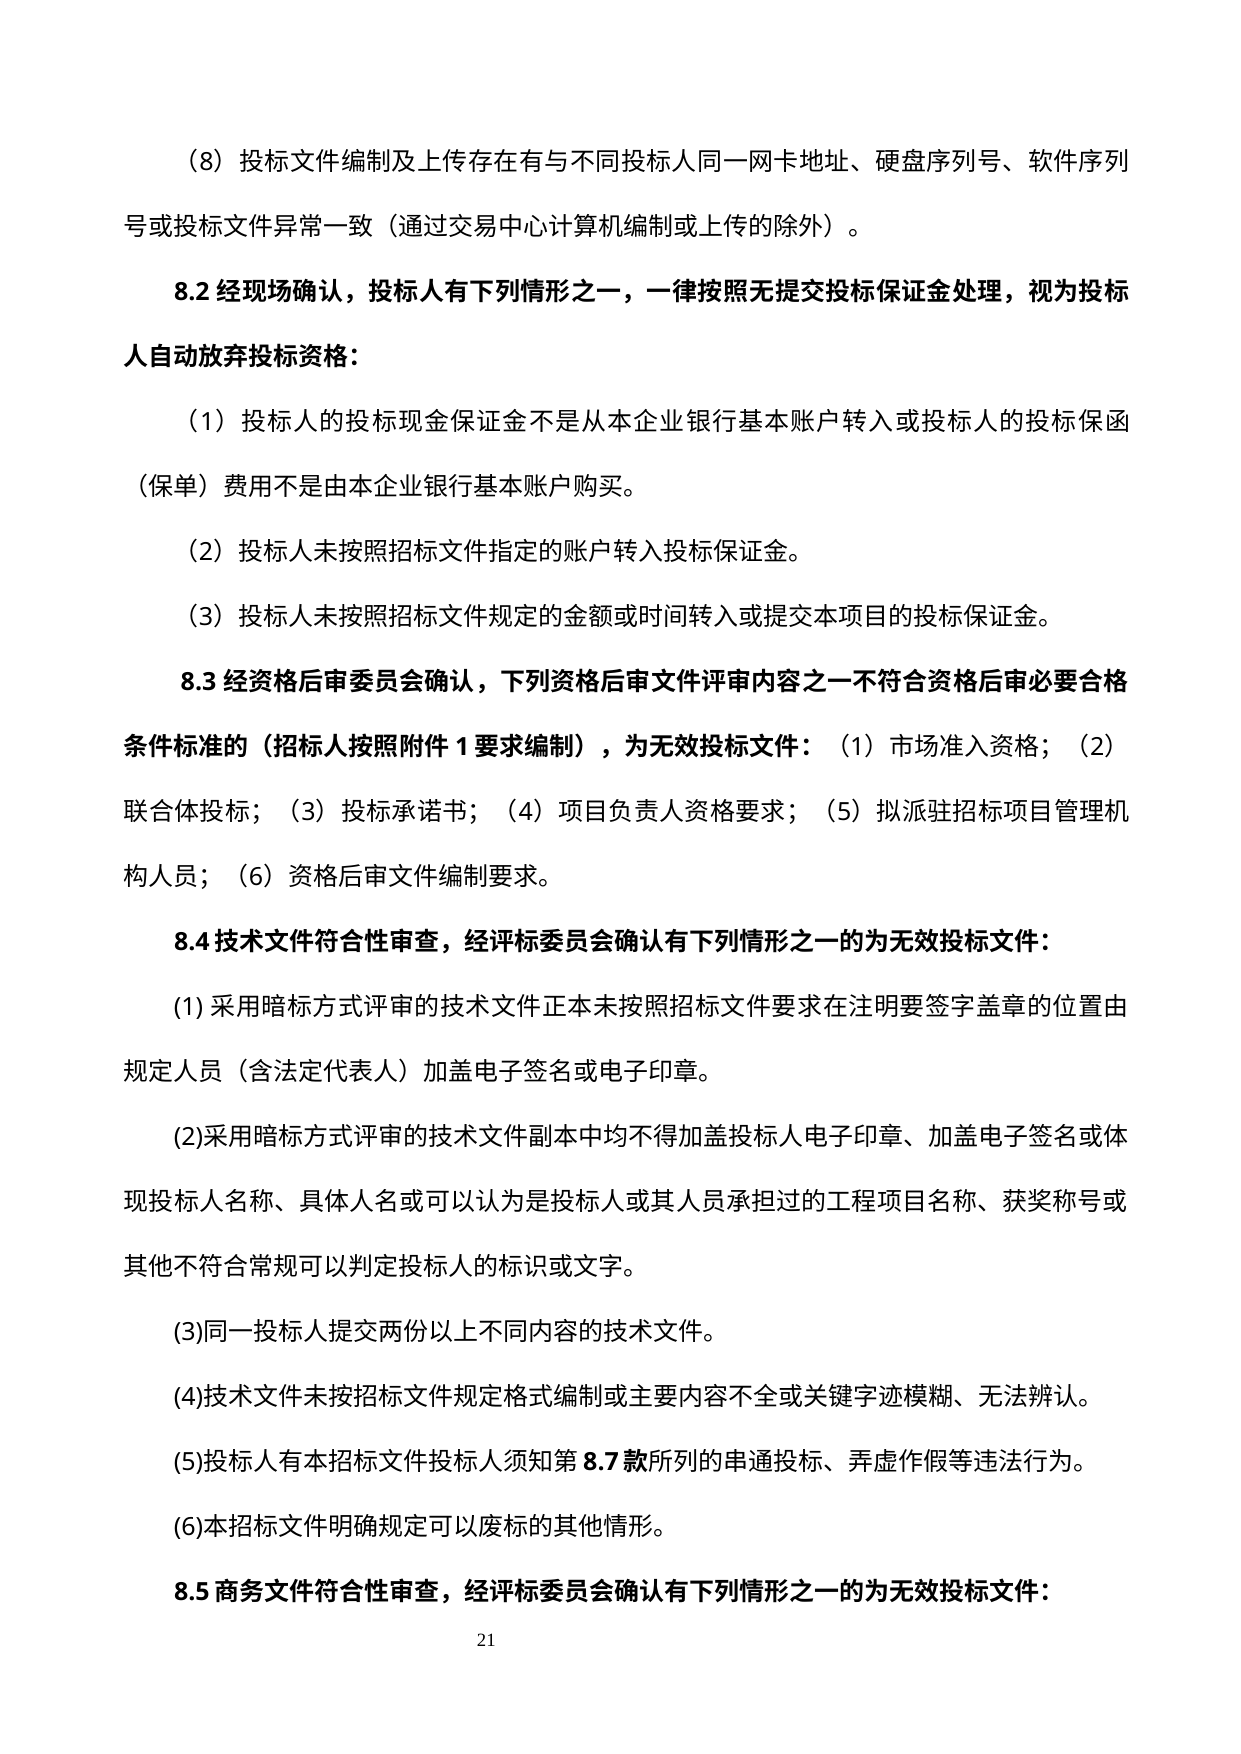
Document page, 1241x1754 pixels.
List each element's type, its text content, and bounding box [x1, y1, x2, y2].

text (6)本招标文件明确规定可以废标的其他情形。 [124, 1492, 1130, 1557]
text 8.5商务文件符合性审查，经评标委员会确认有下列情形之一的为无效投标文件： [124, 1557, 1130, 1622]
text 8.3 经资格后审委员会确认，下列资格后审文件评审内容之一不符合资格后审必要合格条件标准的（招标人按照附件1要求编制），为无效投标文件：（1）市场准入资格；（2）联合体投标；（3）投标承诺书；（4）项目负责人资格要求；（5）拟派驻招标项目管理机构人员；（6）资格后审文件编制要求。 [124, 647, 1130, 907]
text 8.2 经现场确认，投标人有下列情形之一，一律按照无提交投标保证金处理，视为投标人自动放弃投标资格： [124, 257, 1130, 387]
text (1) 采用暗标方式评审的技术文件正本未按照招标文件要求在注明要签字盖章的位置由规定人员（含法定代表人）加盖电子签名或电子印章。 [124, 972, 1130, 1102]
text (2)采用暗标方式评审的技术文件副本中均不得加盖投标人电子印章、加盖电子签名或体现投标人名称、具体人名或可以认为是投标人或其人员承担过的工程项目名称、获奖称号或其他不符合常规可以判定投标人的标识或文字。 [124, 1102, 1130, 1297]
text （1）投标人的投标现金保证金不是从本企业银行基本账户转入或投标人的投标保函（保单）费用不是由本企业银行基本账户购买。 [124, 387, 1130, 517]
text (3)同一投标人提交两份以上不同内容的技术文件。 [124, 1297, 1130, 1362]
text (5)投标人有本招标文件投标人须知第8.7款所列的串通投标、弄虚作假等违法行为。 [124, 1427, 1130, 1492]
text 8.4技术文件符合性审查，经评标委员会确认有下列情形之一的为无效投标文件： [124, 907, 1130, 972]
text （3）投标人未按照招标文件规定的金额或时间转入或提交本项目的投标保证金。 [124, 582, 1130, 647]
text (4)技术文件未按招标文件规定格式编制或主要内容不全或关键字迹模糊、无法辨认。 [124, 1362, 1130, 1427]
text （2）投标人未按照招标文件指定的账户转入投标保证金。 [124, 517, 1130, 582]
text （8）投标文件编制及上传存在有与不同投标人同一网卡地址、硬盘序列号、软件序列号或投标文件异常一致（通过交易中心计算机编制或上传的除外）。 [124, 127, 1130, 257]
